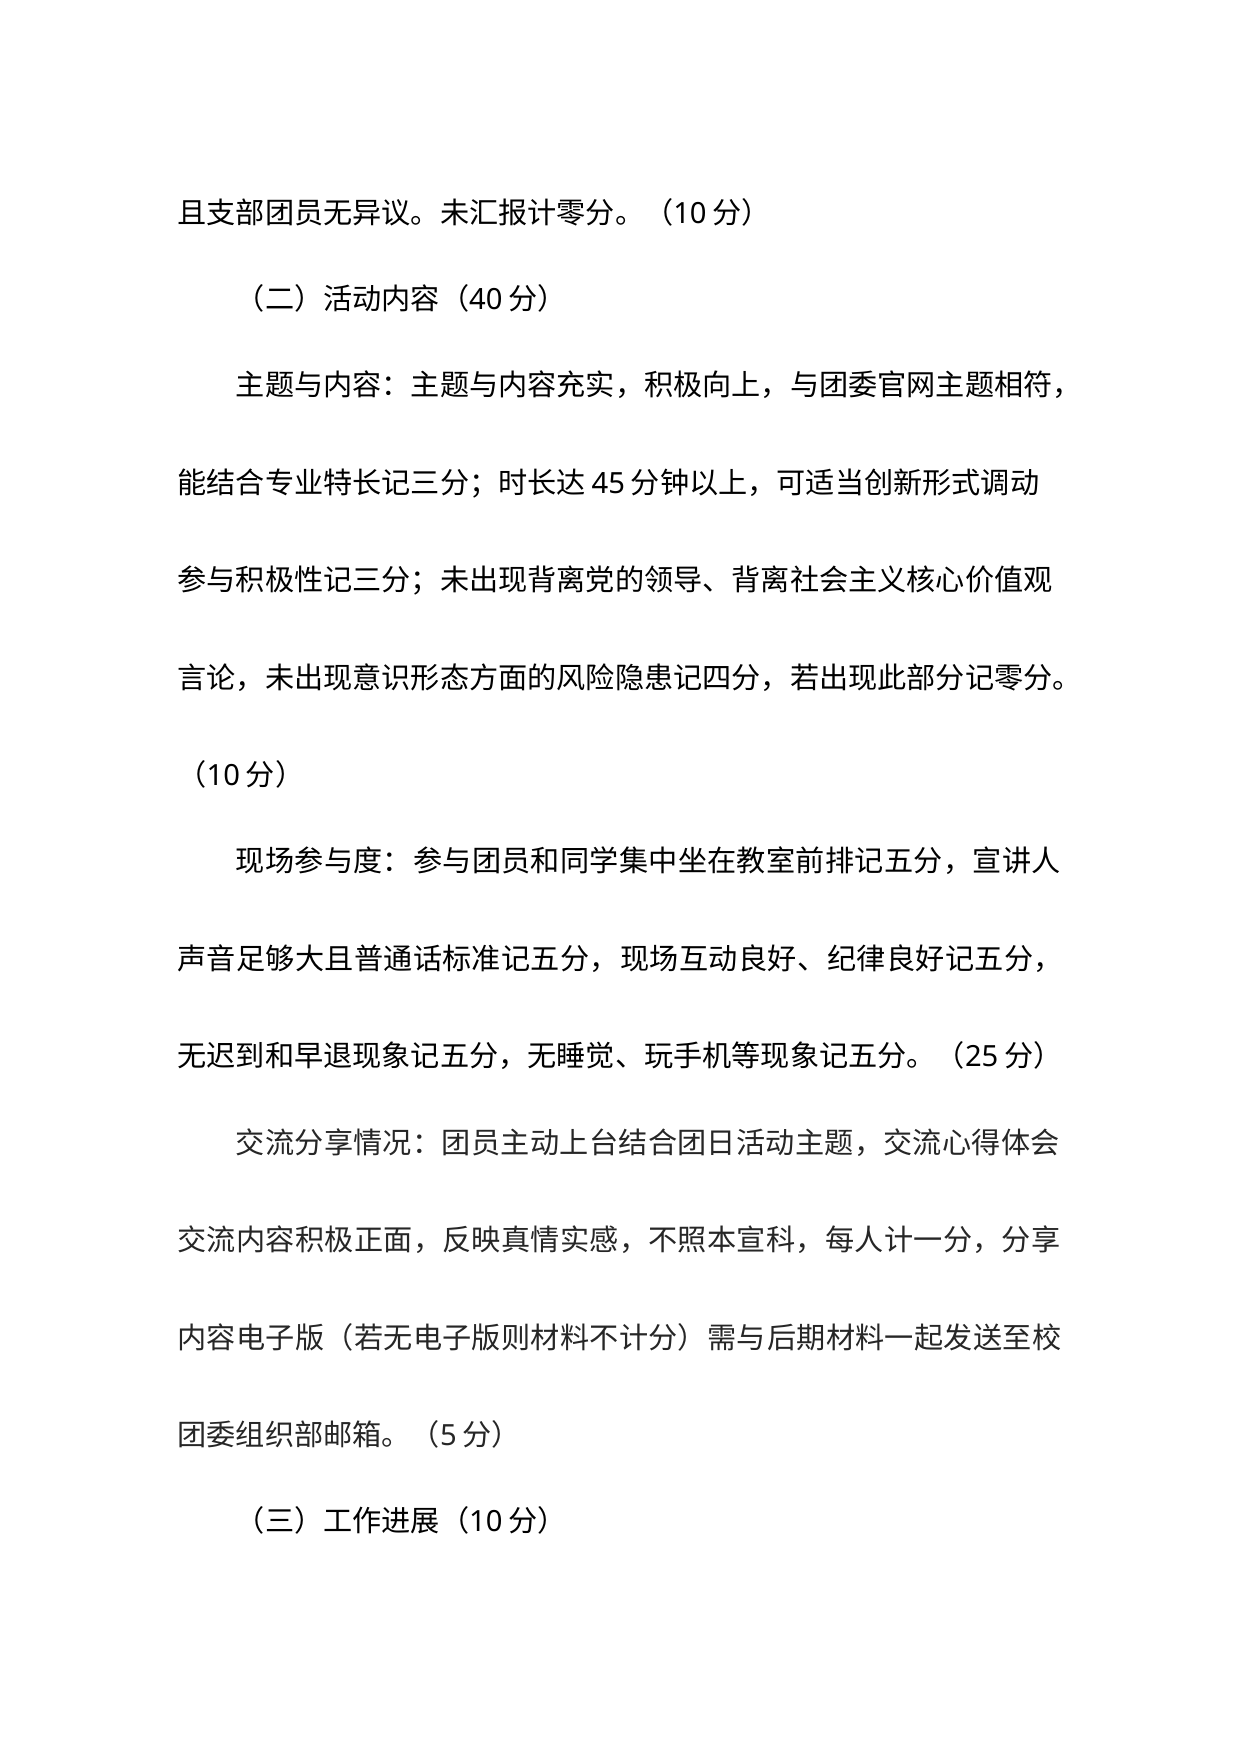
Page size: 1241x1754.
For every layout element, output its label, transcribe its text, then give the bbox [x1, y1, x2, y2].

list 工作进展（10分） [177, 1486, 1063, 1551]
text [177, 178, 1063, 243]
text 交流分享情况：团员主动上台结合团日活动主题，交流心得体会，交流内容积极正面，反映真情实感，不照本宣科，每人计一分，分享内容电子版（若无电子版则材料不计分）需与后期材料一起发送至校团委组织部邮箱。（5分） [177, 1108, 1063, 1465]
text 主题与内容：主题与内容充实，积极向上，与团委官网主题相符，能结合专业特长记三分；时长达45分钟以上，可适当创新形式调动参与积极性记三分；未出现背离党的领导、背离社会主义核心价值观言论，未出现意识形态方面的风险隐患记四分，若出现此部分记零分。（10分） [177, 351, 1063, 806]
text （二）活动内容（40分） [177, 264, 1063, 329]
text 现场参与度：参与团员和同学集中坐在教室前排记五分，宣讲人声音足够大且普通话标准记五分，现场互动良好、纪律良好记五分，无迟到和早退现象记五分，无睡觉、玩手机等现象记五分。（25分） [177, 827, 1063, 1087]
